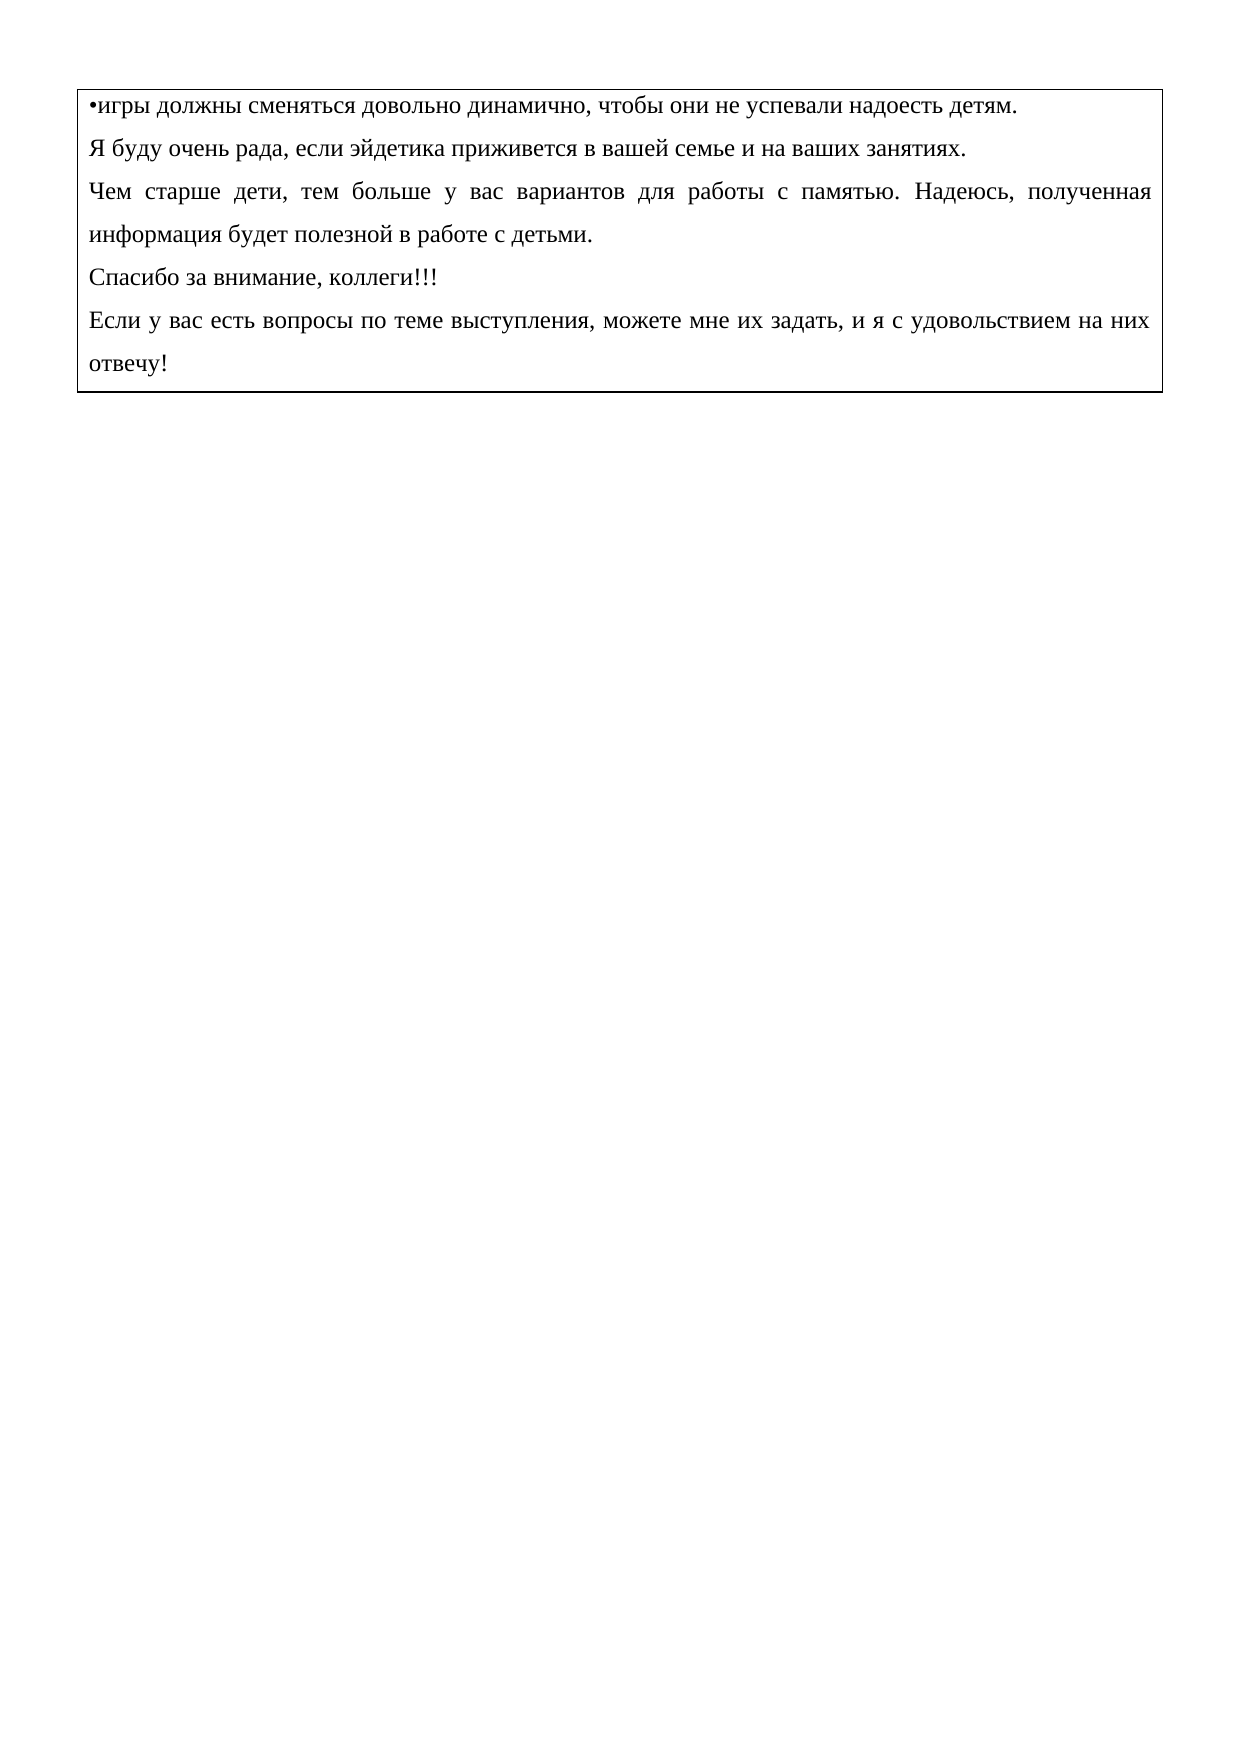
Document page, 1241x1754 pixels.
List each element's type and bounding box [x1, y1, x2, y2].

table_header [78, 90, 1162, 391]
